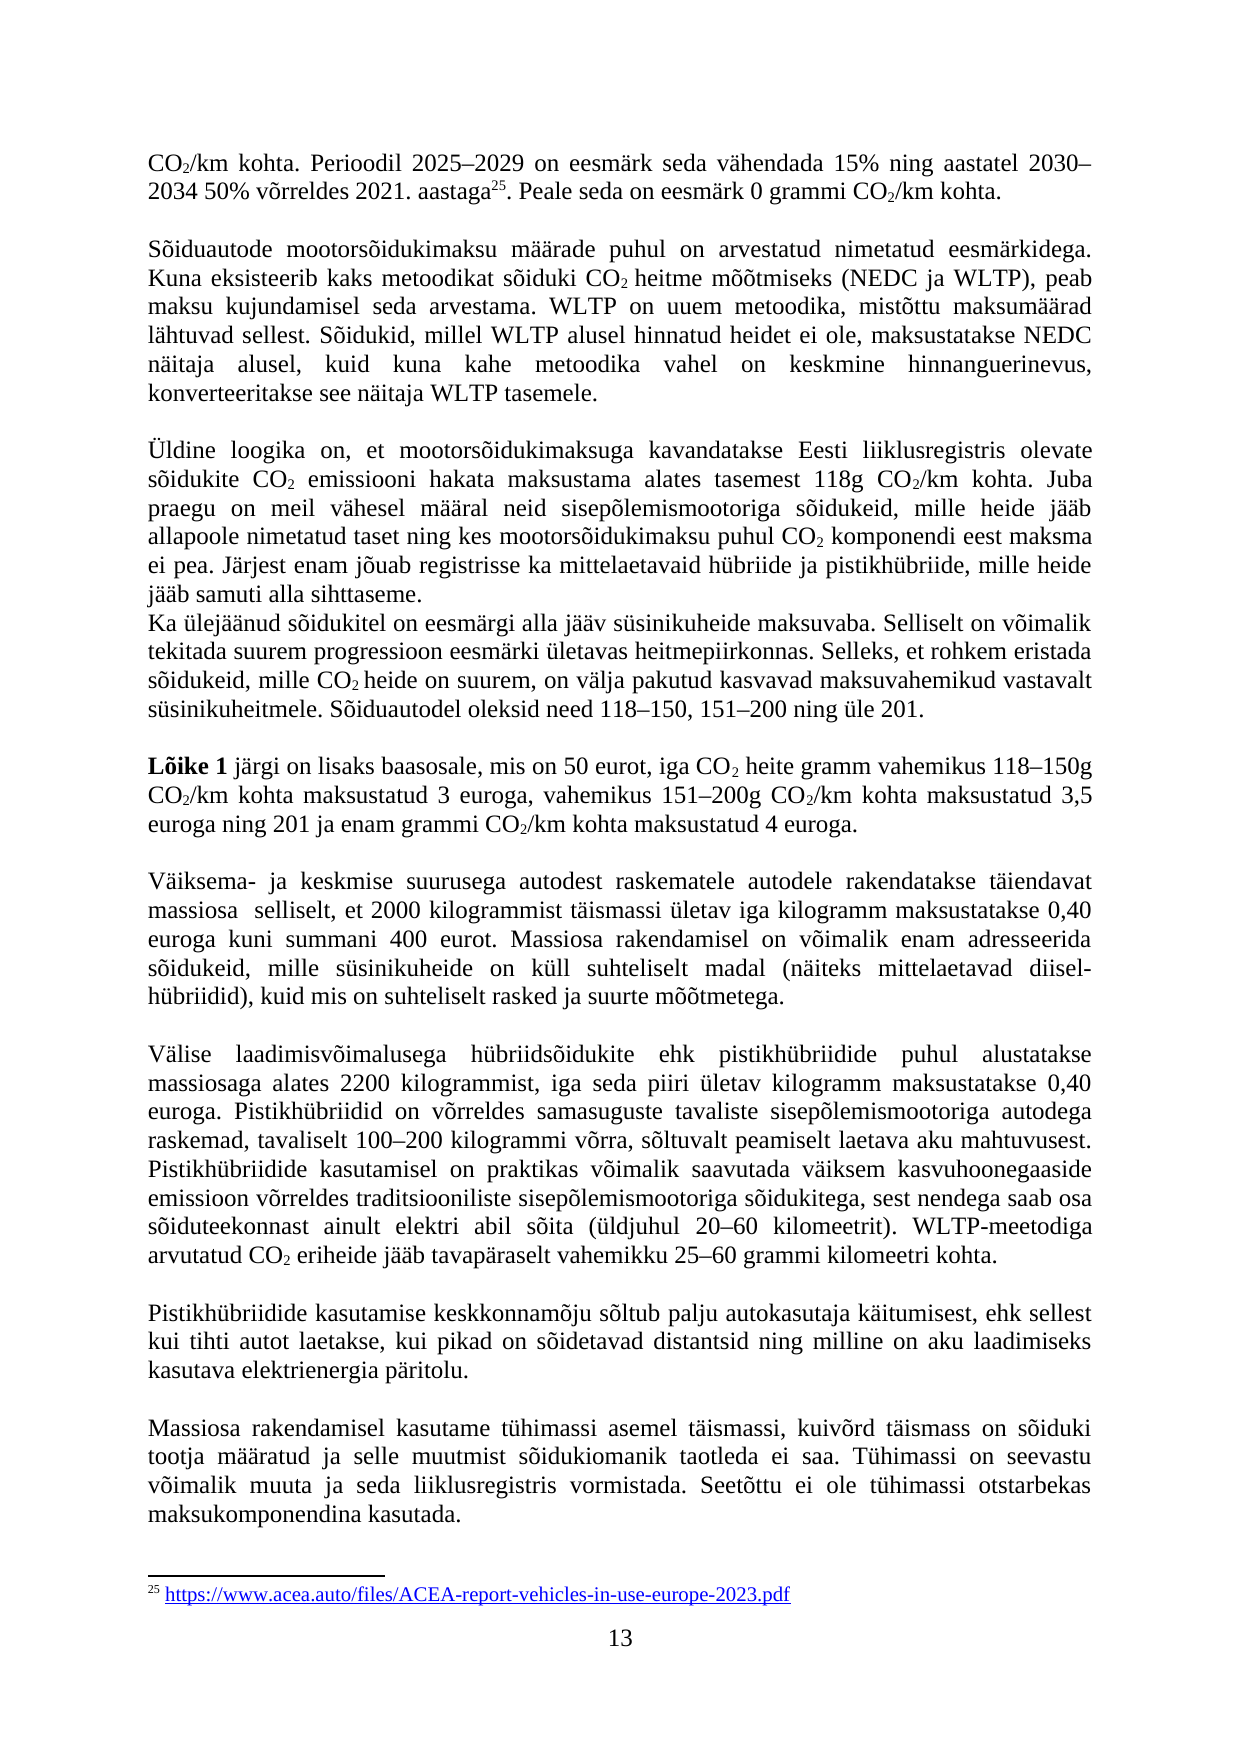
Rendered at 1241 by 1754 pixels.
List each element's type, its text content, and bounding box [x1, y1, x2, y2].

text Välise laadimisvõimalusega hübriidsõidukite ehk pistikhübriidide puhul alustatakse massiosaga alates 2200 kilogrammist, iga seda piiri ületav kilogramm maksustatakse 0,40 euroga. Pistikhübriidid on võrreldes samasuguste tavaliste sisepõlemismootoriga autodega raskemad, tavaliselt 100–200 kilogrammi võrra, sõltuvalt peamiselt laetava aku mahtuvusest. Pistikhübriidide kasutamisel on praktikas võimalik saavutada väiksem kasvuhoonegaaside emissioon võrreldes traditsiooniliste sisepõlemismootoriga sõidukitega, sest nendega saab osa sõiduteekonnast ainult elektri abil sõita (üldjuhul 20–60 kilomeetrit). WLTP-meetodiga arvutatud CO2 eriheide jääb tavapäraselt vahemikku 25–60 grammi kilomeetri kohta. [148, 1039, 1093, 1269]
text Sõiduautode mootorsõidukimaksu määrade puhul on arvestatud nimetatud eesmärkidega. Kuna eksisteerib kaks metoodikat sõiduki CO2 heitme mõõtmiseks (NEDC ja WLTP), peab maksu kujundamisel seda arvestama. WLTP on uuem metoodika, mistõttu maksumäärad lähtuvad sellest. Sõidukid, millel WLTP alusel hinnatud heidet ei ole, maksustatakse NEDC näitaja alusel, kuid kuna kahe metoodika vahel on keskmine hinnanguerinevus, konverteeritakse see näitaja WLTP tasemele. [148, 234, 1093, 406]
text Massiosa rakendamisel kasutame tühimassi asemel täismassi, kuivõrd täismass on sõiduki tootja määratud ja selle muutmist sõidukiomanik taotleda ei saa. Tühimassi on seevastu võimalik muuta ja seda liiklusregistris vormistada. Seetõttu ei ole tühimassi otstarbekas maksukomponendina kasutada. [148, 1413, 1093, 1528]
text Üldine loogika on, et mootorsõidukimaksuga kavandatakse Eesti liiklusregistris olevate sõidukite CO2 emissiooni hakata maksustama alates tasemest 118g CO2/km kohta. Juba praegu on meil vähesel määral neid sisepõlemismootoriga sõidukeid, mille heide jääb allapoole nimetatud taset ning kes mootorsõidukimaksu puhul CO2 komponendi eest maksma ei pea. Järjest enam jõuab registrisse ka mittelaetavaid hübriide ja pistikhübriide, mille heide jääb samuti alla sihttaseme. [148, 435, 1093, 608]
text Pistikhübriidide kasutamise keskkonnamõju sõltub palju autokasutaja käitumisest, ehk sellest kui tihti autot laetakse, kui pikad on sõidetavad distantsid ning milline on aku laadimiseks kasutava elektrienergia päritolu. [148, 1298, 1093, 1384]
text Lõike 1 järgi on lisaks baasosale, mis on 50 eurot, iga CO2 heite gramm vahemikus 118–150g CO2/km kohta maksustatud 3 euroga, vahemikus 151–200g CO2/km kohta maksustatud 3,5 euroga ning 201 ja enam grammi CO2/km kohta maksustatud 4 euroga. [148, 751, 1093, 838]
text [148, 148, 1093, 205]
text Ka ülejäänud sõidukitel on eesmärgi alla jääv süsinikuheide maksuvaba. Selliselt on võimalik tekitada suurem progressioon eesmärki ületavas heitmepiirkonnas. Selleks, et rohkem eristada sõidukeid, mille CO2 heide on suurem, on välja pakutud kasvavad maksuvahemikud vastavalt süsinikuheitmele. Sõiduautodel oleksid need 118–150, 151–200 ning üle 201. [148, 608, 1093, 723]
text Väiksema- ja keskmise suurusega autodest raskematele autodele rakendatakse täiendavat massiosa selliselt, et 2000 kilogrammist täismassi ületav iga kilogramm maksustatakse 0,40 euroga kuni summani 400 eurot. Massiosa rakendamisel on võimalik enam adresseerida sõidukeid, mille süsinikuheide on küll suhteliselt madal (näiteks mittelaetavad diisel-hübriidid), kuid mis on suhteliselt rasked ja suurte mõõtmetega. [148, 866, 1093, 1010]
